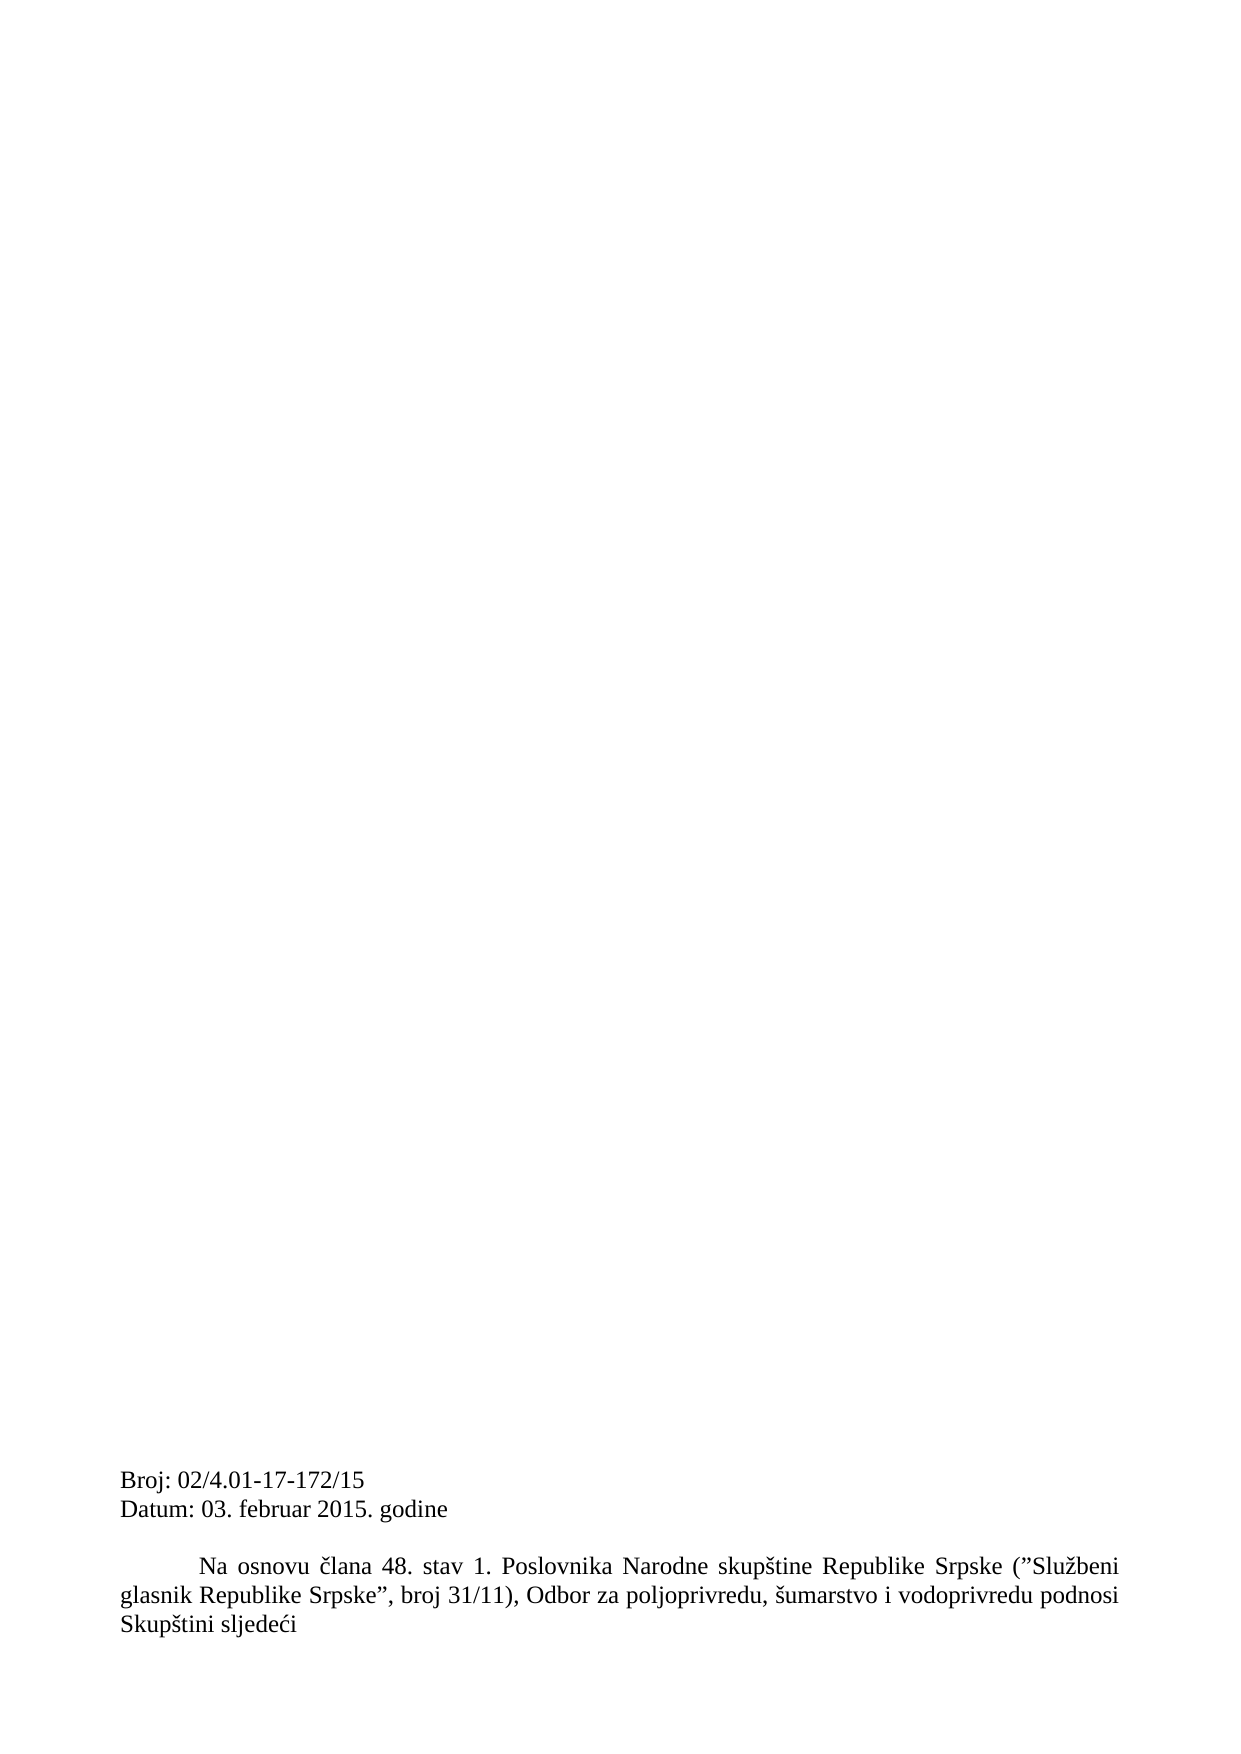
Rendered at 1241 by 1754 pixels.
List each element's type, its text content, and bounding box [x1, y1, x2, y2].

subtitle Broj: 02/4.01-17-172/15 [120, 1465, 1120, 1494]
text Na osnovu člana 48. stav 1. Poslovnika Narodne skupštine Republike Srpske (”Službeni glasnik Republike Srpske”, broj 31/11), Odbor za poljoprivredu, šumarstvo i vodoprivredu podnosi Skupštini sljedeći [120, 1551, 1120, 1638]
text Datum: 03. februar 2015. godine [120, 1494, 1120, 1523]
